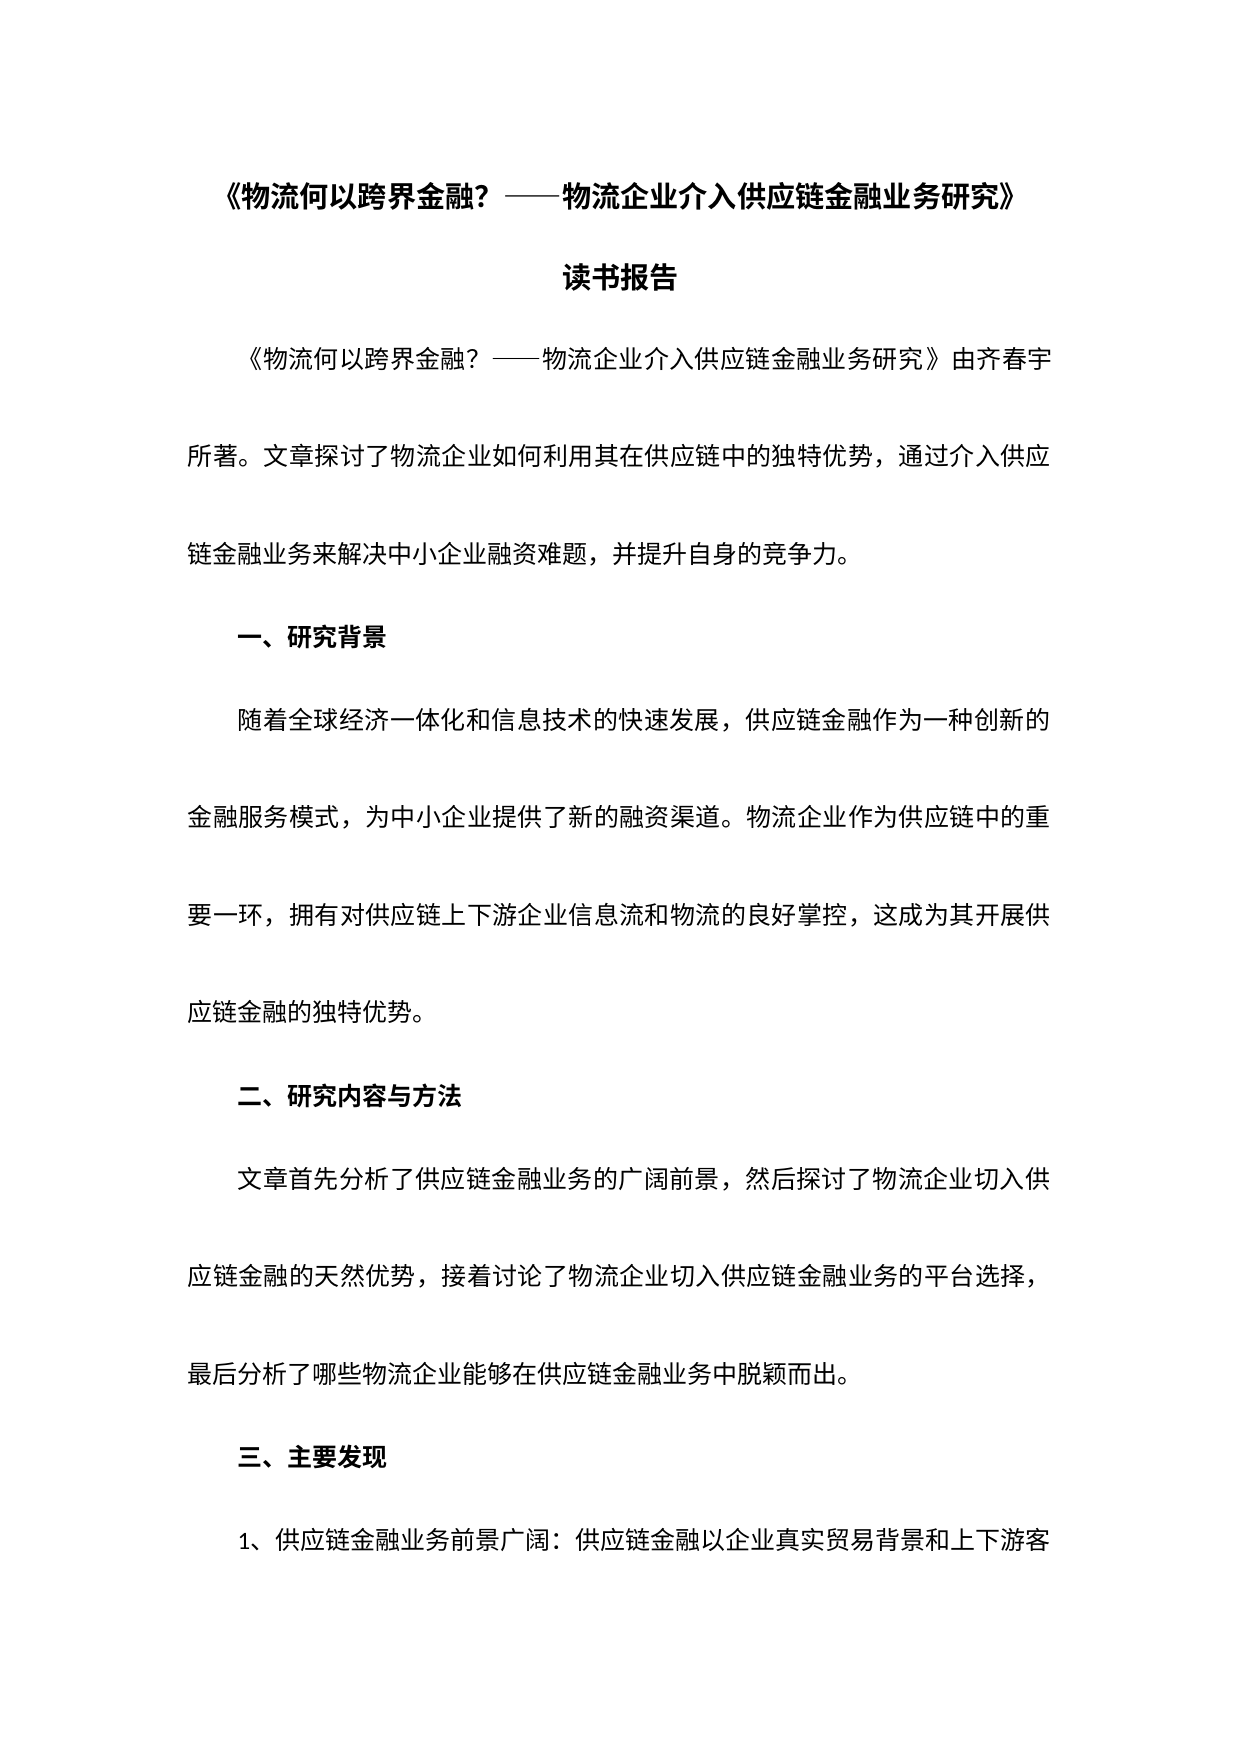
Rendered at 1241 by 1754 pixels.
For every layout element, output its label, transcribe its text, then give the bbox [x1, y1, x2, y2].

text 读书报告 [187, 243, 1053, 308]
text 《物流何以跨界金融？——物流企业介入供应链金融业务研究》由齐春宇所著。文章探讨了物流企业如何利用其在供应链中的独特优势，通过介入供应链金融业务来解决中小企业融资难题，并提升自身的竞争力。 [187, 325, 1053, 585]
text 随着全球经济一体化和信息技术的快速发展，供应链金融作为一种创新的金融服务模式，为中小企业提供了新的融资渠道。物流企业作为供应链中的重要一环，拥有对供应链上下游企业信息流和物流的良好掌控，这成为其开展供应链金融的独特优势。 [187, 686, 1053, 1043]
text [187, 1506, 1053, 1571]
text 一、研究背景 [187, 603, 1053, 668]
text 三、主要发现 [187, 1423, 1053, 1488]
text 文章首先分析了供应链金融业务的广阔前景，然后探讨了物流企业切入供应链金融的天然优势，接着讨论了物流企业切入供应链金融业务的平台选择，最后分析了哪些物流企业能够在供应链金融业务中脱颖而出。 [187, 1145, 1053, 1405]
text 《物流何以跨界金融？——物流企业介入供应链金融业务研究》 [187, 162, 1053, 227]
text 二、研究内容与方法 [187, 1062, 1053, 1127]
